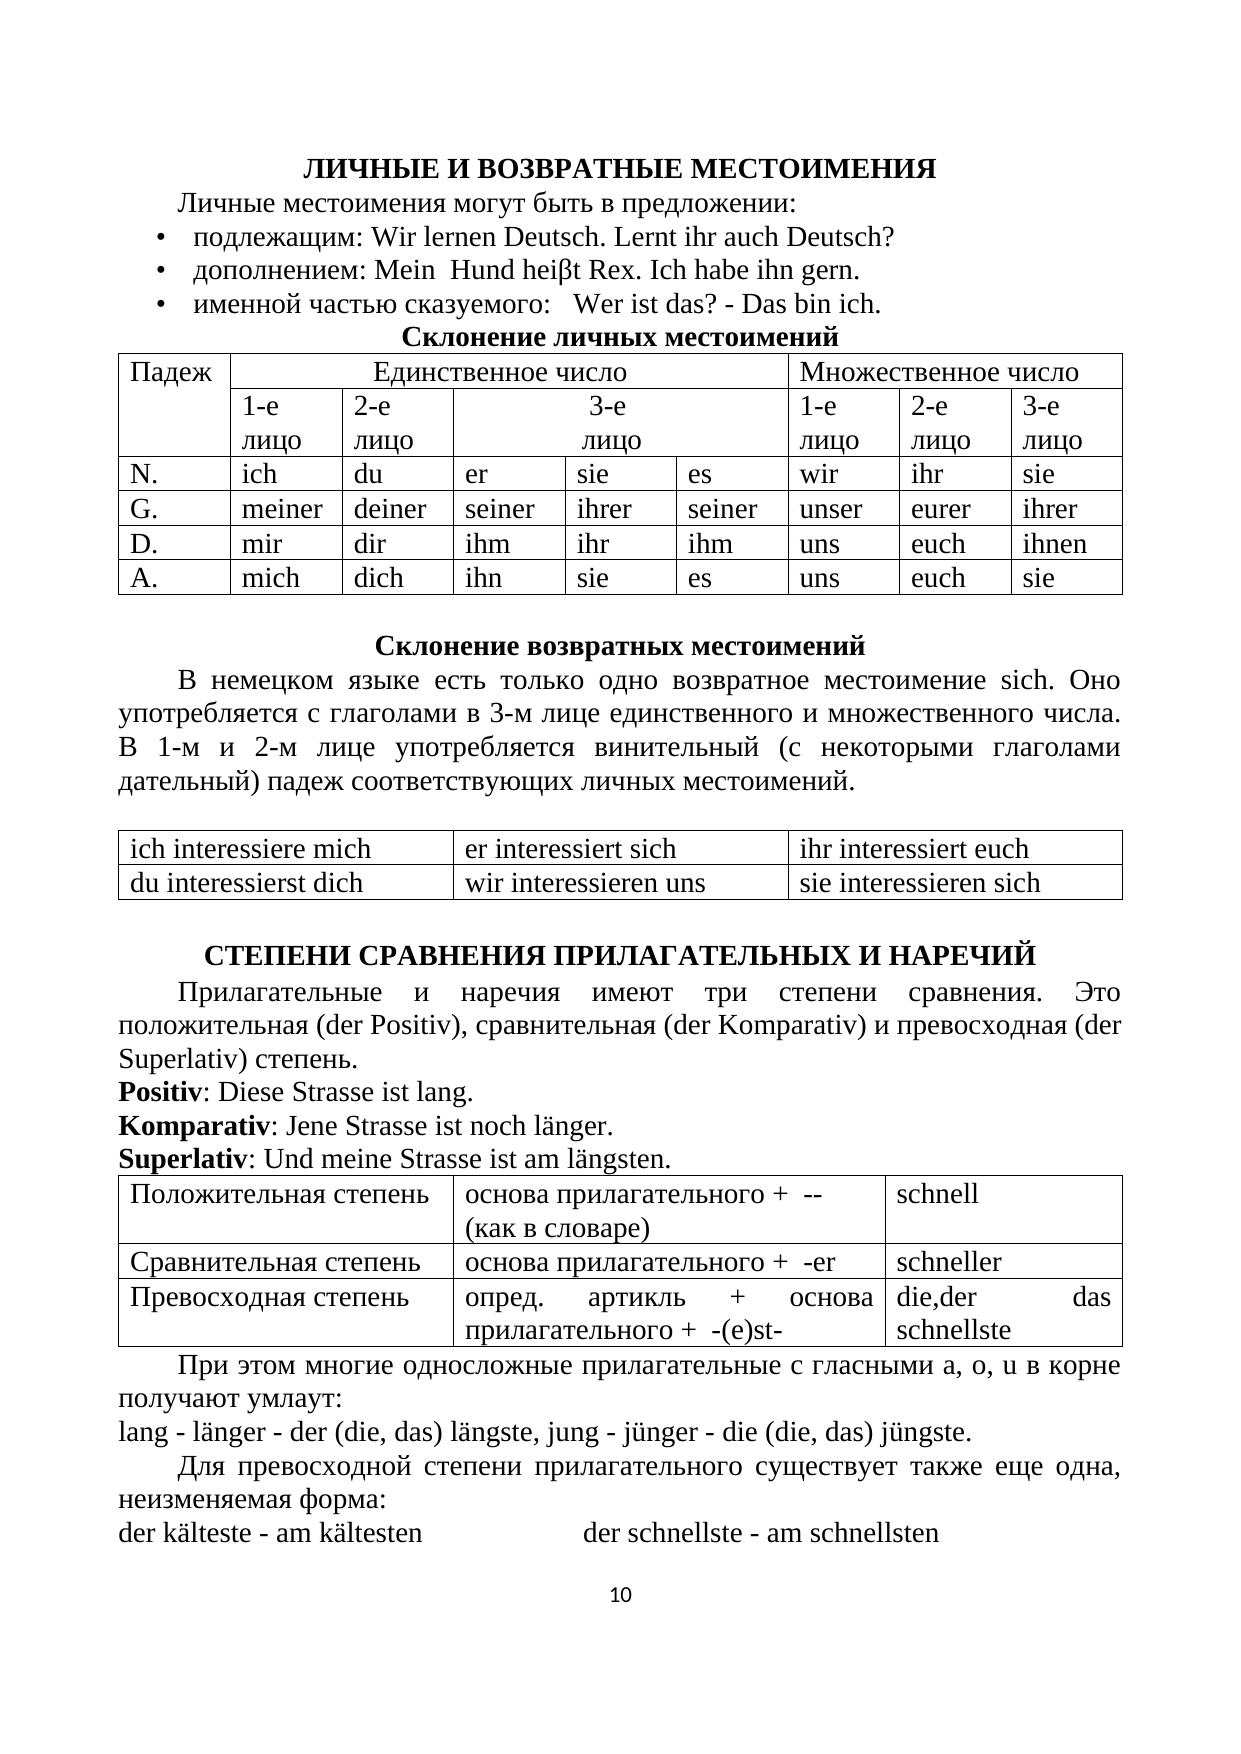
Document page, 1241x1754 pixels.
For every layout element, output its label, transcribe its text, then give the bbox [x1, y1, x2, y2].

list подлежащим: Wir lernen Deutsch. Lernt ihr auch Deutsch? [156, 219, 1122, 252]
text der kälteste - am kältesten der schnellste - am schnellsten [118, 1515, 1122, 1548]
table_cell wir interessieren uns [454, 865, 788, 899]
table_header Единственное число [231, 354, 788, 387]
table_cell sie [566, 560, 676, 594]
table_cell unser [789, 491, 899, 525]
text Для превосходной степени прилагательного существует также еще одна, неизменяемая форма: [118, 1448, 1122, 1515]
table_cell er [454, 457, 565, 490]
table_cell sie interessieren sich [789, 865, 1122, 899]
table_cell sie [566, 457, 676, 490]
text Komparativ: Jene Strasse ist noch länger. [118, 1108, 1122, 1142]
text В немецком языке есть только одно возвратное местоимение sich. Оно употребляется с глаголами в 3-м лице единственного и множественного числа. В 1-м и 2-м лице употребляется винительный (с некоторыми глаголами дательный) падеж соответствующих личных местоимений. [118, 662, 1122, 796]
table_cell Сравнительная степень [119, 1244, 453, 1278]
table_cell ihn [454, 560, 565, 594]
text lang - länger - der (die, das) längste, jung - jünger - die (die, das) jüngste. [118, 1414, 1122, 1448]
text Личные местоимения могут быть в предложении: [118, 185, 1122, 219]
table_cell sie [1012, 560, 1122, 594]
table_cell mir [231, 526, 342, 559]
table_header er interessiert sich [454, 831, 788, 864]
table_cell ihrer [566, 491, 676, 525]
table_header Множественное число [789, 354, 1122, 387]
table_cell 3-е лицо [1012, 389, 1122, 456]
table_cell опред. артикль + основа прилагательного + -(e)st- [454, 1279, 885, 1346]
table_cell schneller [886, 1244, 1122, 1278]
table_cell mich [231, 560, 342, 594]
table_cell 2-е лицо [900, 389, 1011, 456]
table_cell ihm [454, 526, 565, 559]
table_cell euch [900, 526, 1011, 559]
text Прилагательные и наречия имеют три степени сравнения. Это положительная (der Positiv), сравнительная (der Komparativ) и превосходная (der Superlativ) степень. [118, 974, 1122, 1074]
table_header основа прилагательного + -- (как в словаре) [454, 1176, 885, 1243]
table_cell 2-е лицо [343, 389, 453, 456]
table_cell Превосходная степень [119, 1279, 453, 1346]
table_header ihr interessiert euch [789, 831, 1122, 864]
table_cell 1-е лицо [789, 389, 899, 456]
table_cell 1-е лицо [231, 389, 342, 456]
table_cell du [343, 457, 453, 490]
list дополнением: Mein Hund heiβt Rex. Ich habe ihn gern. [156, 252, 1122, 286]
table_cell sie [1012, 457, 1122, 490]
subtitle СТЕПЕНИ СРАВНЕНИЯ ПРИЛАГАТЕЛЬНЫХ И НАРЕЧИЙ [118, 938, 1122, 971]
table_cell G. [119, 491, 230, 525]
table_cell A. [119, 560, 230, 594]
text Positiv: Diese Strasse ist lang. [118, 1074, 1122, 1108]
table_header Падеж [119, 354, 230, 456]
table_cell ihr [566, 526, 676, 559]
table_header schnell [886, 1176, 1122, 1243]
text Superlativ: Und meine Strasse ist am längsten. [118, 1142, 1122, 1175]
table_cell es [677, 560, 788, 594]
table_cell ihr [900, 457, 1011, 490]
text ЛИЧНЫЕ И ВОЗВРАТНЫЕ МЕСТОИМЕНИЯ [118, 152, 1122, 185]
table_cell meiner [231, 491, 342, 525]
table_cell die,der das schnellste [886, 1279, 1122, 1346]
table_cell deiner [343, 491, 453, 525]
table_cell wir [789, 457, 899, 490]
table_cell ihnen [1012, 526, 1122, 559]
table_header ich interessiere mich [119, 831, 453, 864]
table_cell du interessierst dich [119, 865, 453, 899]
table_cell основа прилагательного + -er [454, 1244, 885, 1278]
table_cell es [677, 457, 788, 490]
table_cell eurer [900, 491, 1011, 525]
table_cell dir [343, 526, 453, 559]
table_cell ihm [677, 526, 788, 559]
table_header Положительная степень [119, 1176, 453, 1243]
text Склонение возвратных местоимений [118, 628, 1122, 662]
text Склонение личных местоимений [118, 319, 1122, 353]
table_cell ich [231, 457, 342, 490]
table_cell N. [119, 457, 230, 490]
table_cell ihrer [1012, 491, 1122, 525]
table_cell euch [900, 560, 1011, 594]
text При этом многие односложные прилагательные с гласными а, о, u в корне получают умлаут: [118, 1347, 1122, 1414]
table_cell seiner [677, 491, 788, 525]
table_cell uns [789, 560, 899, 594]
table_cell dich [343, 560, 453, 594]
table_cell D. [119, 526, 230, 559]
table_cell uns [789, 526, 899, 559]
list именной частью сказуемого: Wer ist das? - Das bin ich. [156, 286, 1122, 319]
table_cell 3-е лицо [454, 389, 788, 456]
table_cell seiner [454, 491, 565, 525]
